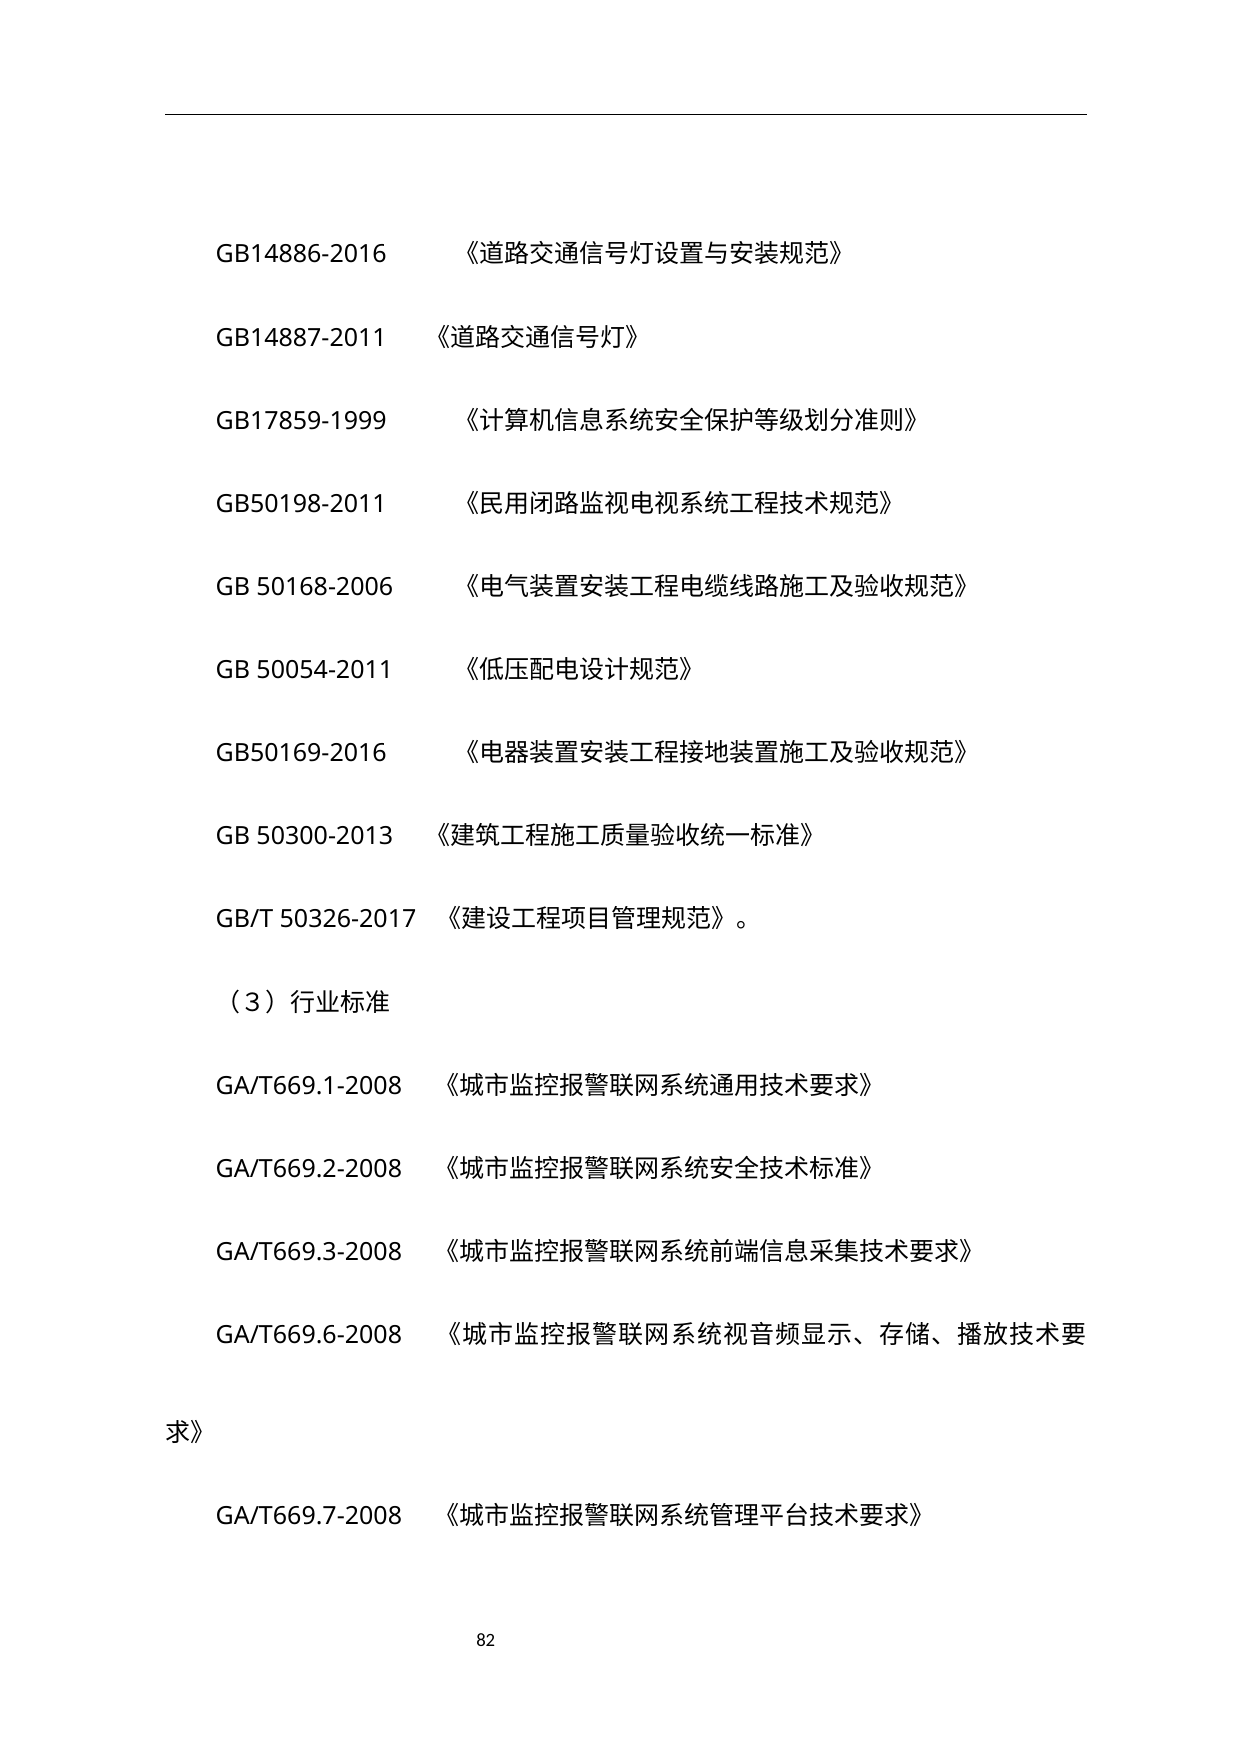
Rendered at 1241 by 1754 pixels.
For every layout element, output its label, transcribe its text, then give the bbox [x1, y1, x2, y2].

text GB 50168-2006 《电气装置安装工程电缆线路施工及验收规范》 [165, 552, 1087, 617]
text GA/T669.7-2008 《城市监控报警联网系统管理平台技术要求》 [165, 1481, 1087, 1546]
text GA/T669.1-2008 《城市监控报警联网系统通用技术要求》 [165, 1051, 1087, 1116]
text GB14887-2011 《道路交通信号灯》 [165, 303, 1087, 368]
text （３）行业标准 [165, 968, 1087, 1033]
text GA/T669.2-2008 《城市监控报警联网系统安全技术标准》 [165, 1134, 1087, 1199]
text GB50198-2011 《民用闭路监视电视系统工程技术规范》 [165, 469, 1087, 534]
text GA/T669.3-2008 《城市监控报警联网系统前端信息采集技术要求》 [165, 1217, 1087, 1282]
text GA/T669.6-2008 《城市监控报警联网系统视音频显示、存储、播放技术要求》 [165, 1300, 1087, 1463]
text GB/T 50326-2017 《建设工程项目管理规范》。 [165, 884, 1087, 949]
text GB14886-2016 《道路交通信号灯设置与安装规范》 [165, 219, 1087, 284]
text GB50169-2016 《电器装置安装工程接地装置施工及验收规范》 [165, 718, 1087, 783]
text GB 50300-2013 《建筑工程施工质量验收统一标准》 [165, 801, 1087, 866]
text GB17859-1999 《计算机信息系统安全保护等级划分准则》 [165, 386, 1087, 451]
text GB 50054-2011 《低压配电设计规范》 [165, 635, 1087, 700]
